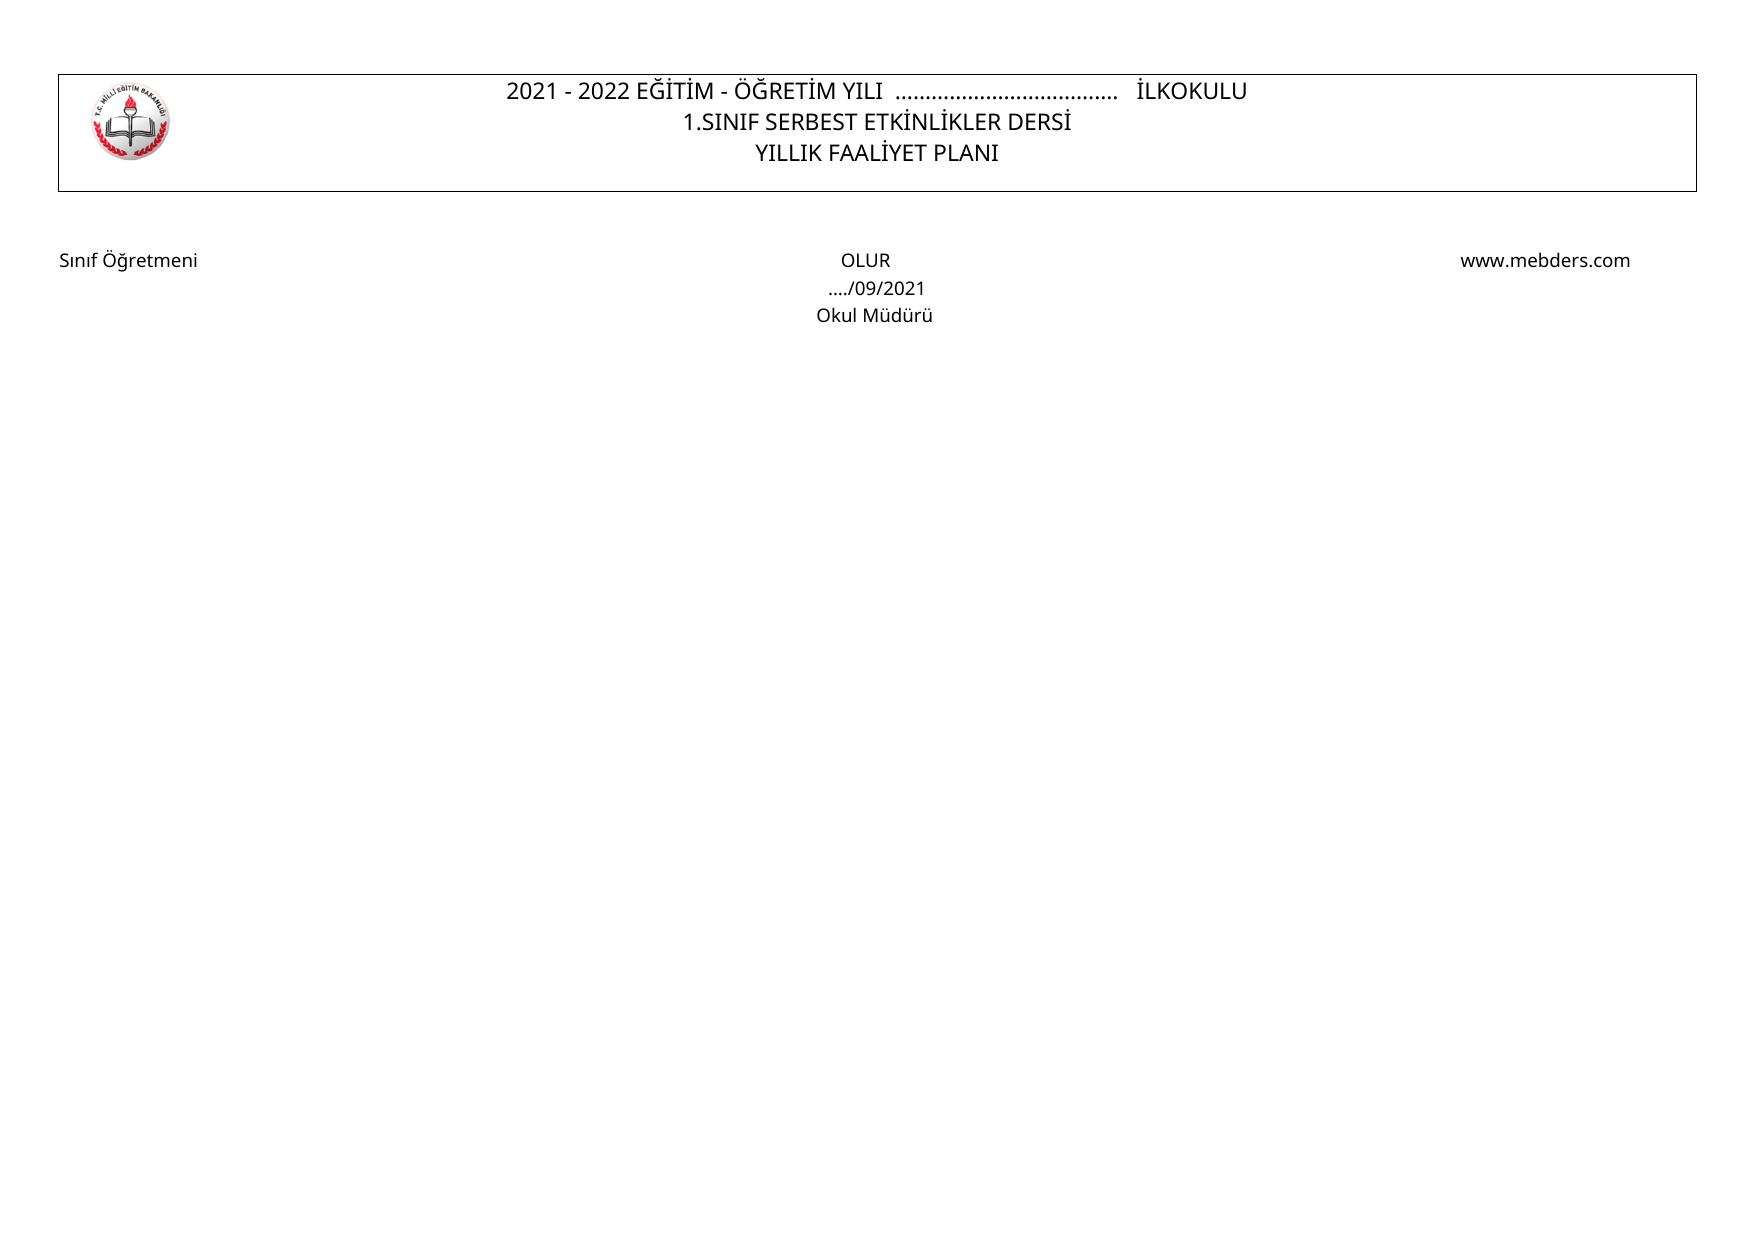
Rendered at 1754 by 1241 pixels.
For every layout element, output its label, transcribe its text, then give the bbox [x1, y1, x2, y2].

text Sınıf Öğretmeni OLUR www.mebders.com [59, 247, 1695, 273]
text …./09/2021 [59, 275, 1695, 301]
picture [85, 77, 175, 167]
text Okul Müdürü [723, 302, 1695, 328]
